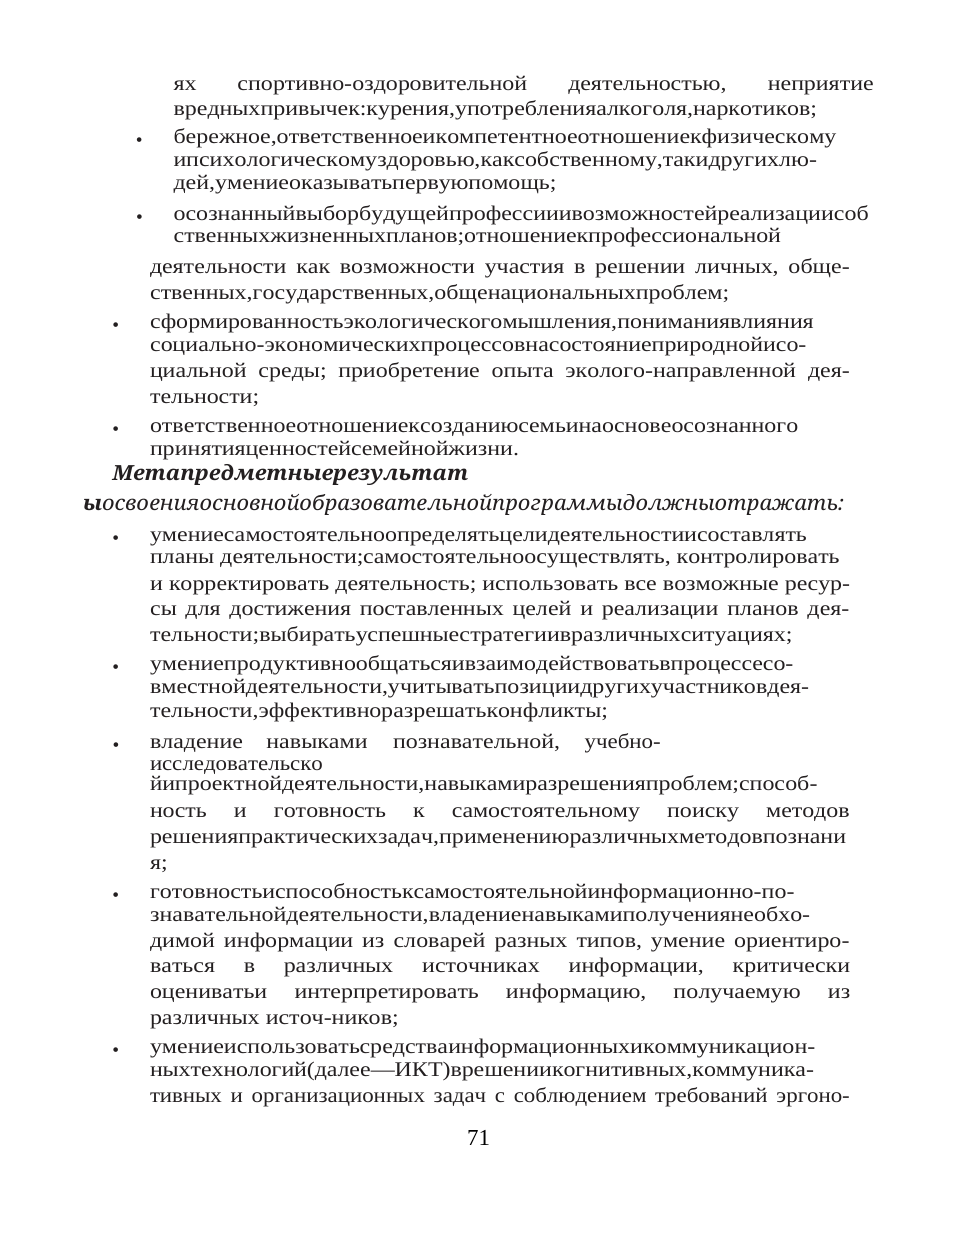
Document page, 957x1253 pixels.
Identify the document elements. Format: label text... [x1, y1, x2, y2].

text принятияценностейсемейнойжизни. [150, 438, 886, 460]
text деятельности как возможности участия в решении личных, обще-ственных,государственных,общенациональныхпроблем; [150, 254, 851, 304]
list умениеиспользоватьсредстваинформационныхикоммуникацион- [112, 1031, 886, 1059]
text димой информации из словарей разных типов, умение ориентиро-ваться в различных источниках информации, критически оцениватьи интерпретировать информацию, получаемую из различных источ-ников; [150, 927, 851, 1029]
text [150, 1083, 851, 1107]
list владение навыками познавательной, учебно-исследовательскойипроектнойдеятельности,навыкамиразрешенияпроблем;способ- [112, 723, 851, 795]
text ях спортивно-оздоровительной деятельностью, неприятие вредныхпривычек:курения,употребленияалкоголя,наркотиков; [173, 71, 874, 120]
list умениесамостоятельноопределятьцелидеятельностиисоставлять [112, 518, 886, 547]
list осознанныйвыборбудущейпрофессииивозможностейреализациисобственныхжизненныхпланов;отношениекпрофессиональной [136, 195, 874, 247]
text циальной среды; приобретение опыта эколого-направленной дея-тельности; [150, 358, 851, 408]
text ипсихологическомуздоровью,каксобственному,такидругихлю- [173, 149, 886, 171]
text планы деятельности;самостоятельноосуществлять, контролировать [150, 547, 886, 568]
text Метапредметныерезультатыосвоенияосновнойобразовательнойпрограммыдолжныотражать: [83, 462, 851, 516]
text ность и готовность к самостоятельному поиску методов решенияпрактическихзадач,применениюразличныхметодовпознания; [150, 798, 851, 874]
list умениепродуктивнообщатьсяивзаимодействоватьвпроцессесо- [112, 648, 886, 676]
list бережное,ответственноеикомпетентноеотношениекфизическому [136, 121, 886, 149]
text вместнойдеятельности,учитыватьпозициидругихучастниковдея- [150, 676, 886, 698]
text социально-экономическихпроцессовнасостояниеприроднойисо- [150, 334, 886, 356]
list сформированностьэкологическогомышления,пониманиявлияния [112, 306, 886, 334]
text дей,умениеоказыватьпервуюпомощь; [173, 172, 886, 193]
text и корректировать деятельность; использовать все возможные ресур-сы для достижения поставленных целей и реализации планов дея-тельности;выбиратьуспешныестратегиивразличныхситуациях; [150, 570, 851, 646]
list готовностьиспособностьксамостоятельнойинформационно-по- [112, 876, 886, 904]
text тельности,эффективноразрешатьконфликты; [150, 700, 886, 721]
list ответственноеотношениексозданиюсемьинаосновеосознанного [112, 410, 886, 438]
text ныхтехнологий(далее—ИКТ)врешениикогнитивных,коммуника- [150, 1059, 886, 1081]
text знавательнойдеятельности,владениенавыкамиполучениянеобхо- [150, 904, 886, 925]
